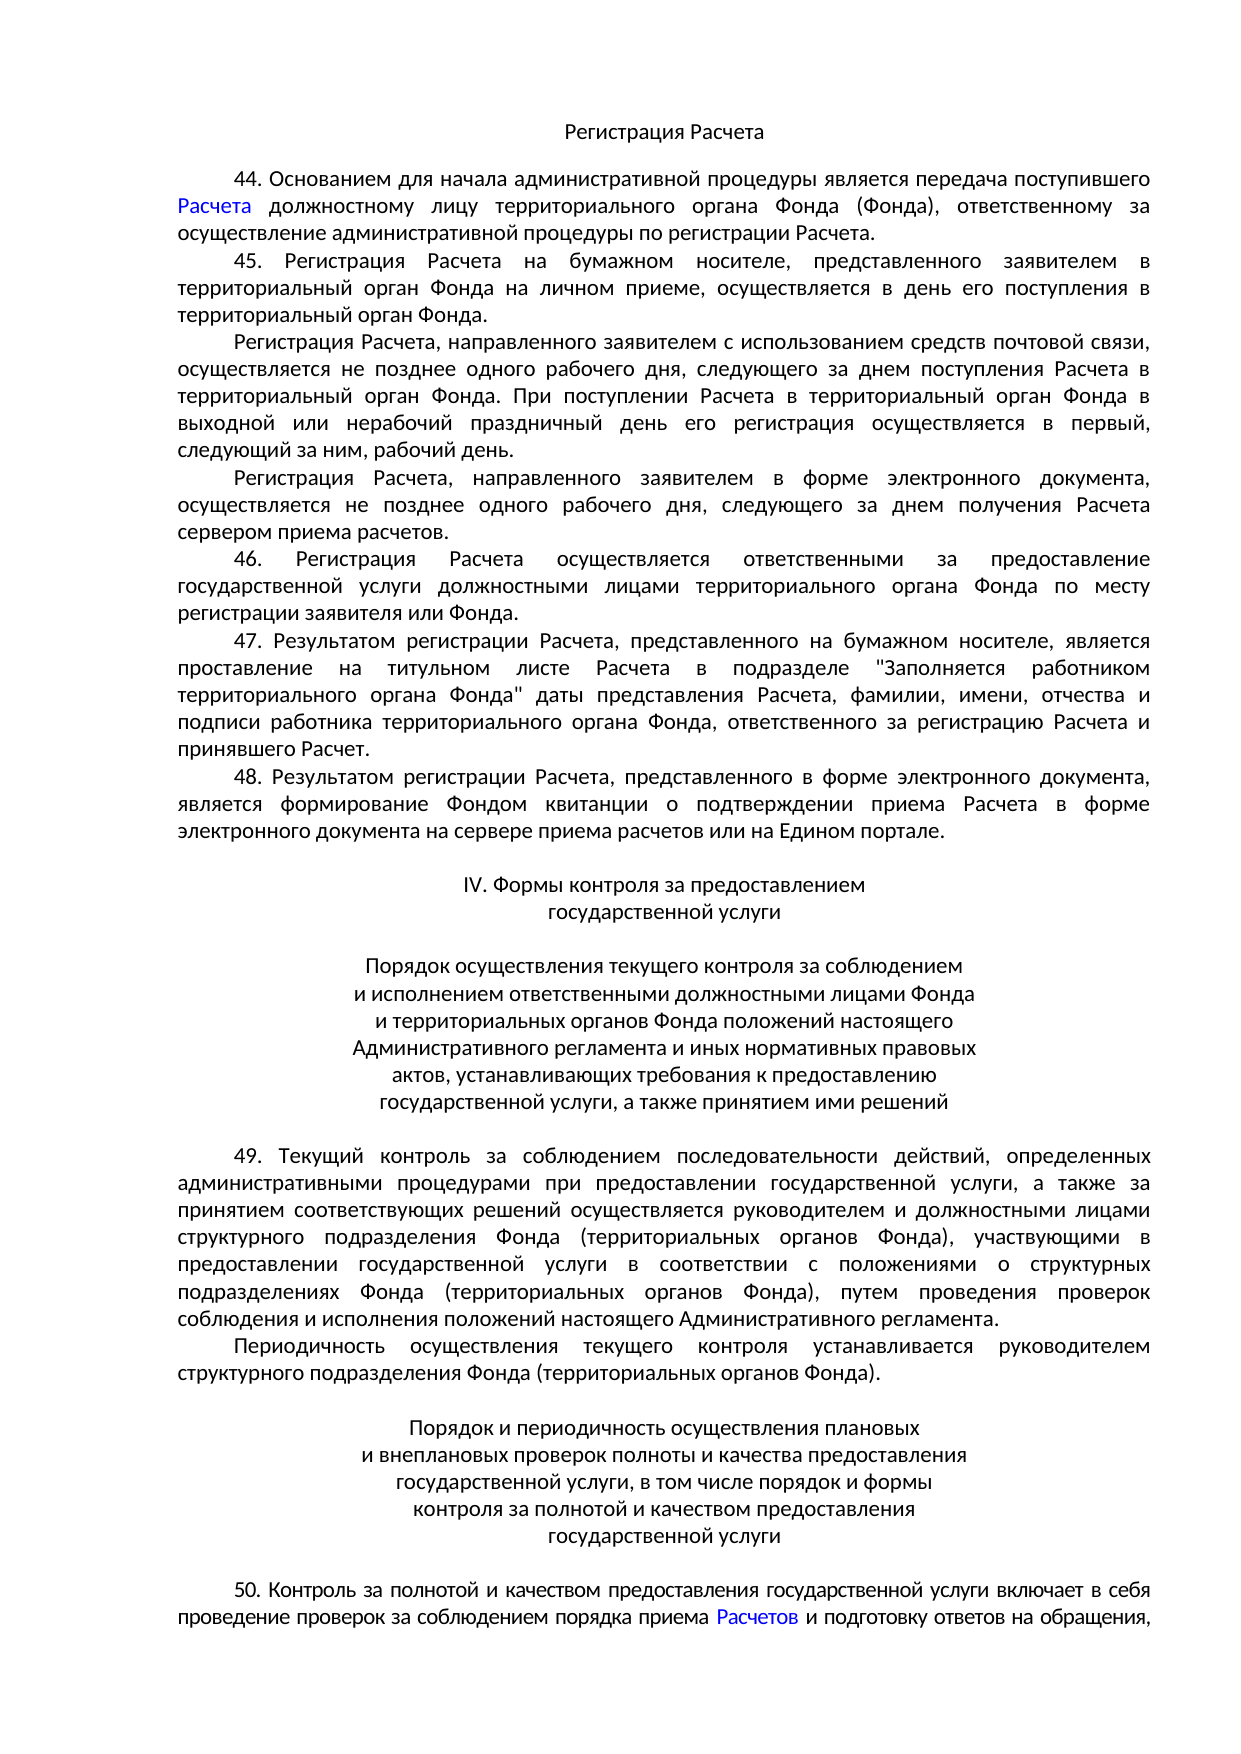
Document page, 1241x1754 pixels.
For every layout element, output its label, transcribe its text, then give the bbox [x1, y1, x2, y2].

text Порядок осуществления текущего контроля за соблюдением [177, 952, 1152, 979]
text государственной услуги [177, 1522, 1152, 1549]
text государственной услуги, а также принятием ими решений [177, 1088, 1152, 1115]
text Регистрация Расчета [177, 118, 1152, 145]
text IV. Формы контроля за предоставлением [177, 871, 1152, 898]
text Порядок и периодичность осуществления плановых [177, 1413, 1152, 1440]
text контроля за полнотой и качеством предоставления [177, 1494, 1152, 1522]
text и территориальных органов Фонда положений настоящего [177, 1006, 1152, 1033]
text государственной услуги, в том числе порядок и формы [177, 1467, 1152, 1494]
text актов, устанавливающих требования к предоставлению [177, 1061, 1152, 1088]
text Регистрация Расчета, направленного заявителем в форме электронного документа, осуществляется не позднее одного рабочего дня, следующего за днем получения Расчета сервером приема расчетов. [177, 464, 1152, 545]
text 46. Регистрация Расчета осуществляется ответственными за предоставление государственной услуги должностными лицами территориального органа Фонда по месту регистрации заявителя или Фонда. [177, 545, 1152, 627]
text Периодичность осуществления текущего контроля устанавливается руководителем структурного подразделения Фонда (территориальных органов Фонда). [177, 1332, 1152, 1386]
text Регистрация Расчета, направленного заявителем с использованием средств почтовой связи, осуществляется не позднее одного рабочего дня, следующего за днем поступления Расчета в территориальный орган Фонда. При поступлении Расчета в территориальный орган Фонда в выходной или нерабочий праздничный день его регистрация осуществляется в первый, следующий за ним, рабочий день. [177, 328, 1152, 464]
text 45. Регистрация Расчета на бумажном носителе, представленного заявителем в территориальный орган Фонда на личном приеме, осуществляется в день его поступления в территориальный орган Фонда. [177, 246, 1152, 328]
text Административного регламента и иных нормативных правовых [177, 1033, 1152, 1061]
text и исполнением ответственными должностными лицами Фонда [177, 979, 1152, 1006]
text 44. Основанием для начала административной процедуры является передача поступившего Расчета должностному лицу территориального органа Фонда (Фонда), ответственному за осуществление административной процедуры по регистрации Расчета. [177, 165, 1152, 246]
text государственной услуги [177, 898, 1152, 925]
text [177, 1576, 1152, 1630]
text 48. Результатом регистрации Расчета, представленного в форме электронного документа, является формирование Фондом квитанции о подтверждении приема Расчета в форме электронного документа на сервере приема расчетов или на Едином портале. [177, 762, 1152, 844]
text и внеплановых проверок полноты и качества предоставления [177, 1440, 1152, 1467]
text 49. Текущий контроль за соблюдением последовательности действий, определенных административными процедурами при предоставлении государственной услуги, а также за принятием соответствующих решений осуществляется руководителем и должностными лицами структурного подразделения Фонда (территориальных органов Фонда), участвующими в предоставлении государственной услуги в соответствии с положениями о структурных подразделениях Фонда (территориальных органов Фонда), путем проведения проверок соблюдения и исполнения положений настоящего Административного регламента. [177, 1142, 1152, 1332]
text 47. Результатом регистрации Расчета, представленного на бумажном носителе, является проставление на титульном листе Расчета в подразделе "Заполняется работником территориального органа Фонда" даты представления Расчета, фамилии, имени, отчества и подписи работника территориального органа Фонда, ответственного за регистрацию Расчета и принявшего Расчет. [177, 627, 1152, 762]
